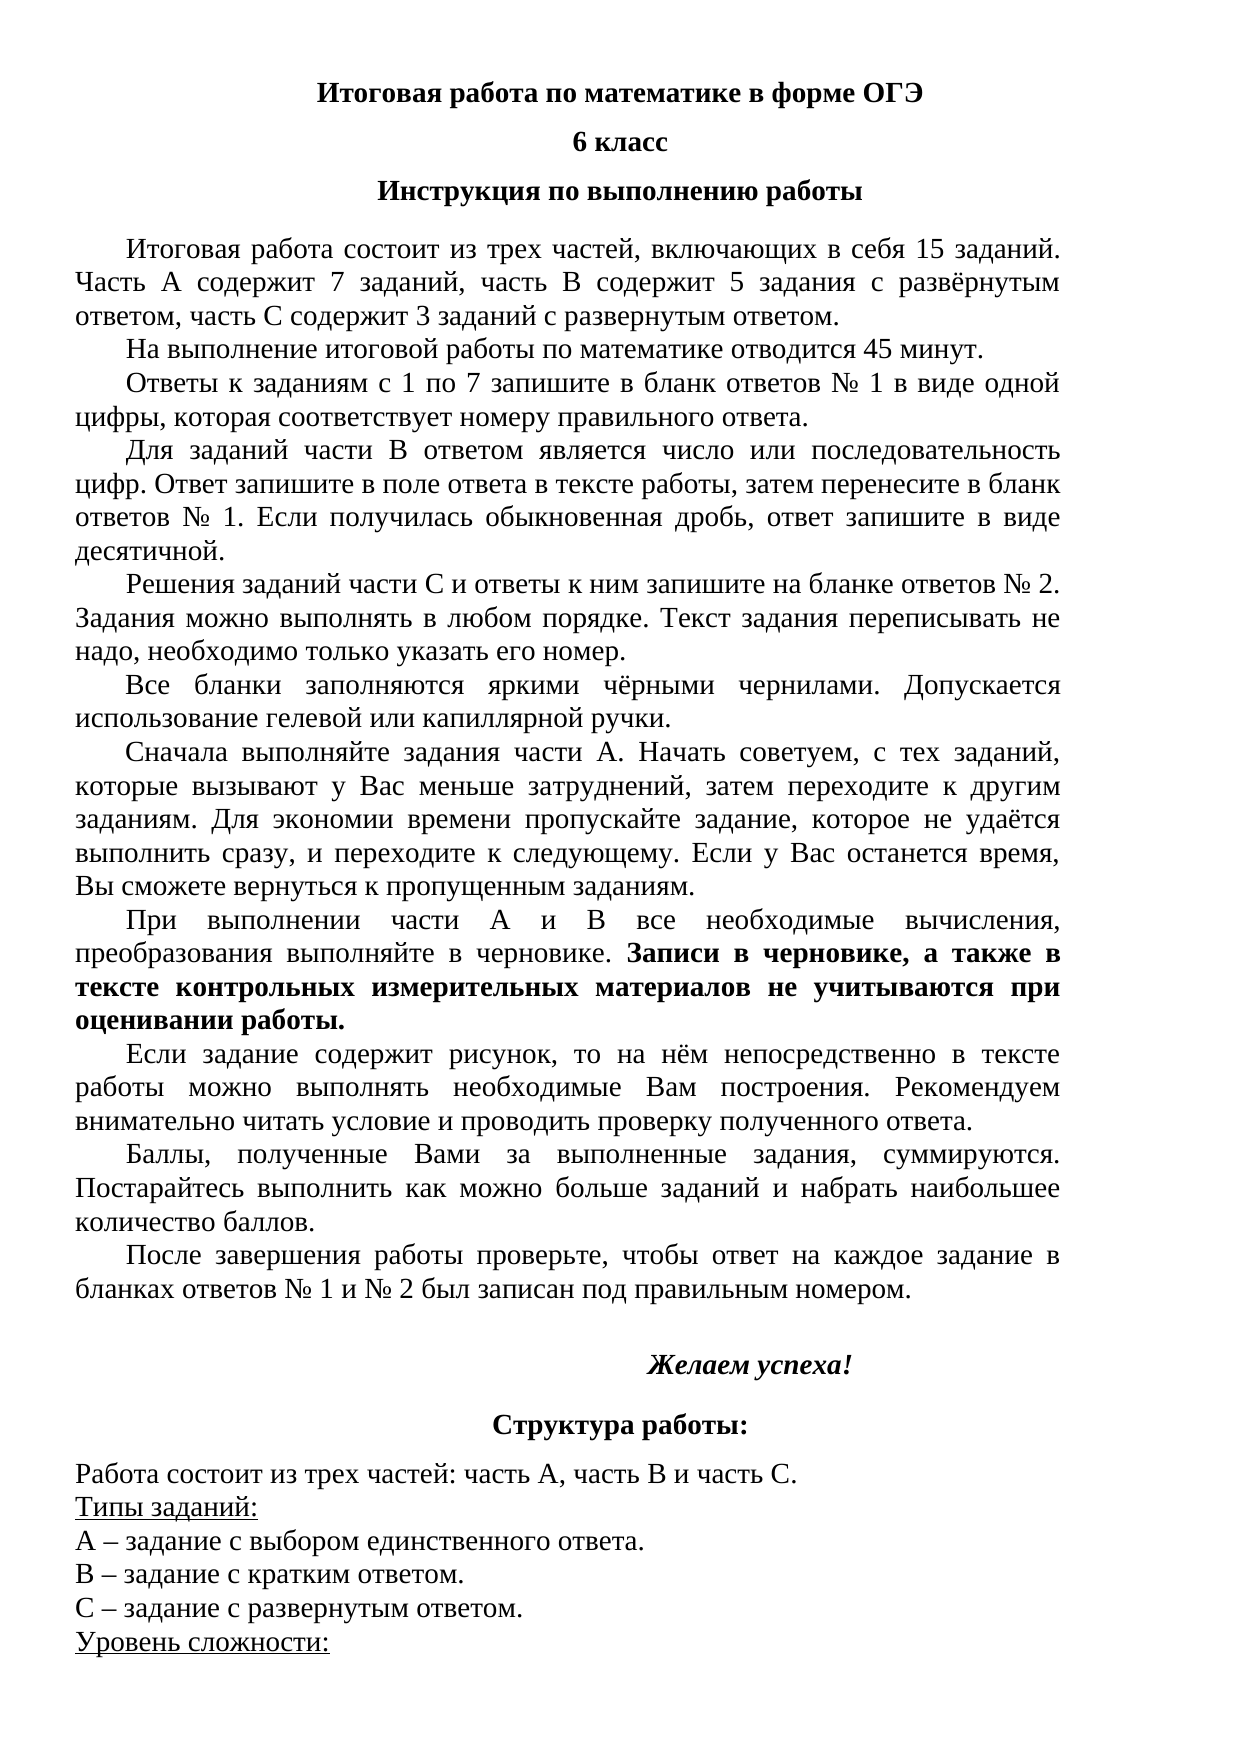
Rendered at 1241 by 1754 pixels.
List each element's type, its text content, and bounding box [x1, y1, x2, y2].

text Структура работы: [75, 1407, 1165, 1440]
text С – задание с развернутым ответом. [75, 1590, 1165, 1624]
text Итоговая работа состоит из трех частей, включающих в себя 15 заданий. Часть А содержит 7 заданий, часть В содержит 5 задания с развёрнутым ответом, часть С содержит 3 заданий с развернутым ответом. [75, 231, 1061, 332]
text При выполнении части А и В все необходимые вычисления, преобразования выполняйте в черновике. Записи в черновике, а также в тексте контрольных измерительных материалов не учитываются при оценивании работы. [75, 902, 1061, 1036]
text Все бланки заполняются яркими чёрными чернилами. Допускается использование гелевой или капиллярной ручки. [75, 667, 1061, 734]
text Решения заданий части С и ответы к ним запишите на бланке ответов № 2. Задания можно выполнять в любом порядке. Текст задания переписывать не надо, необходимо только указать его номер. [75, 566, 1061, 667]
text 6 класс [75, 124, 1165, 158]
text Уровень сложности: [75, 1624, 1165, 1657]
text Типы заданий: [75, 1489, 1165, 1523]
text Если задание содержит рисунок, то на нём непосредственно в тексте работы можно выполнять необходимые Вам построения. Рекомендуем внимательно читать условие и проводить проверку полученного ответа. [75, 1036, 1061, 1137]
text Ответы к заданиям с 1 по 7 запишите в бланк ответов № 1 в виде одной цифры, которая соответствует номеру правильного ответа. [75, 365, 1061, 432]
text Для заданий части В ответом является число или последовательность цифр. Ответ запишите в поле ответа в тексте работы, затем перенесите в бланк ответов № 1. Если получилась обыкновенная дробь, ответ запишите в виде десятичной. [75, 432, 1061, 566]
text Желаем успеха! [335, 1347, 1165, 1381]
text В – задание с кратким ответом. [75, 1557, 1165, 1590]
text На выполнение итоговой работы по математике отводится 45 минут. [75, 332, 1061, 365]
text Работа состоит из трех частей: часть А, часть В и часть С. [75, 1456, 1165, 1489]
text А – задание с выбором единственного ответа. [75, 1523, 1165, 1557]
text После завершения работы проверьте, чтобы ответ на каждое задание в бланках ответов № 1 и № 2 был записан под правильным номером. [75, 1237, 1061, 1304]
text Инструкция по выполнению работы [75, 173, 1165, 207]
text Баллы, полученные Вами за выполненные задания, суммируются. Постарайтесь выполнить как можно больше заданий и набрать наибольшее количество баллов. [75, 1137, 1061, 1237]
text Сначала выполняйте задания части А. Начать советуем, с тех заданий, которые вызывают у Вас меньше затруднений, затем переходите к другим заданиям. Для экономии времени пропускайте задание, которое не удаётся выполнить сразу, и переходите к следующему. Если у Вас останется время, Вы сможете вернуться к пропущенным заданиям. [75, 734, 1061, 902]
text Итоговая работа по математике в форме ОГЭ [75, 75, 1165, 108]
